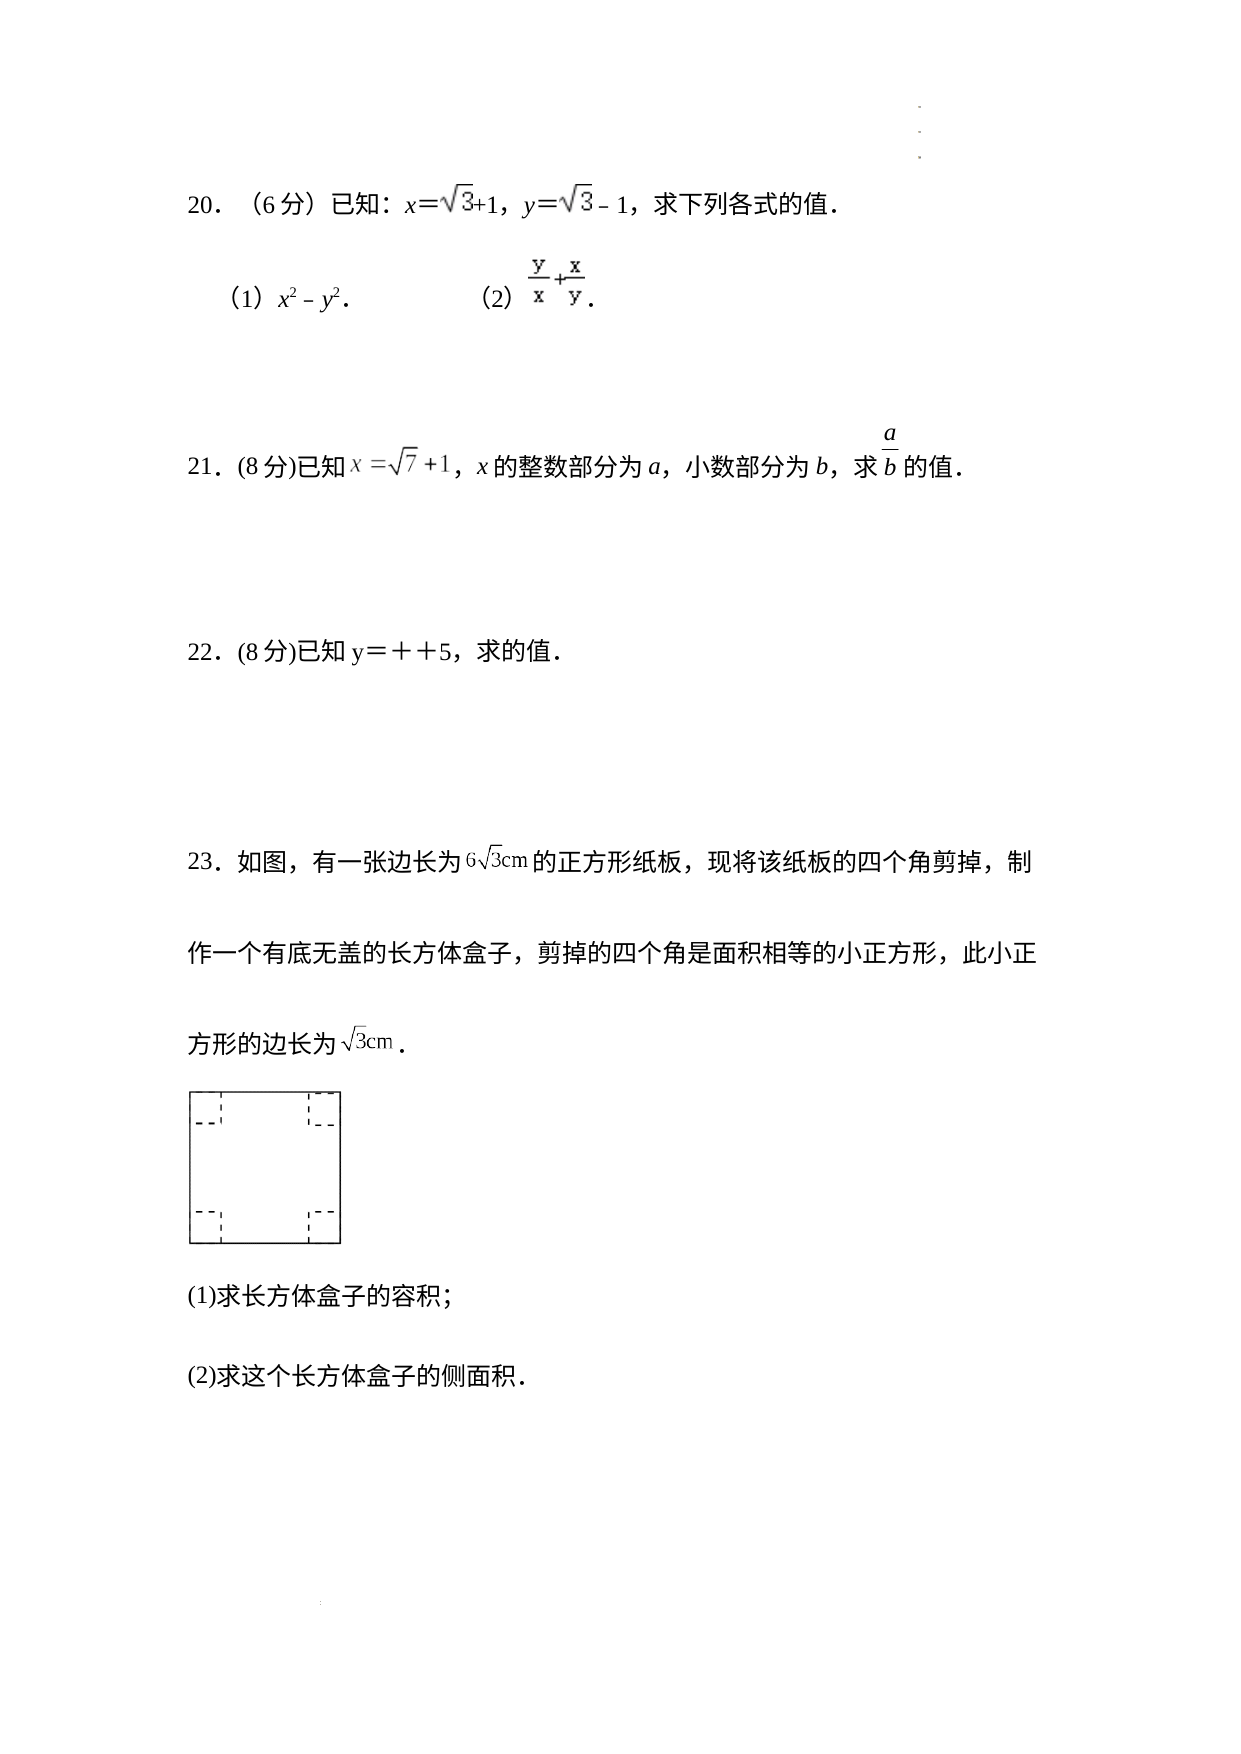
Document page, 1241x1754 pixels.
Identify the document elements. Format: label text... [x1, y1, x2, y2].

picture [559, 184, 592, 214]
text 21．(8分)已知，x的整数部分为a，小数部分为b，求的值． [187, 417, 1053, 514]
text （1）x2﹣y2． （2）． [216, 249, 1053, 314]
picture [440, 184, 473, 214]
text (2)求这个长方体盒子的侧面积． [187, 1342, 1053, 1407]
picture [187, 1089, 342, 1245]
list (8分)已知y＝＋＋5，求的值． [187, 617, 1053, 682]
text (1)求长方体盒子的容积； [187, 1262, 1053, 1327]
picture [528, 249, 585, 307]
text 23．如图，有一张边长为的正方形纸板，现将该纸板的四个角剪掉，制作一个有底无盖的长方体盒子，剪掉的四个角是面积相等的小正方形，此小正方形的边长为． [187, 828, 1053, 1075]
text 20．（6分）已知：x＝+1，y＝﹣1，求下列各式的值． [187, 170, 1053, 235]
